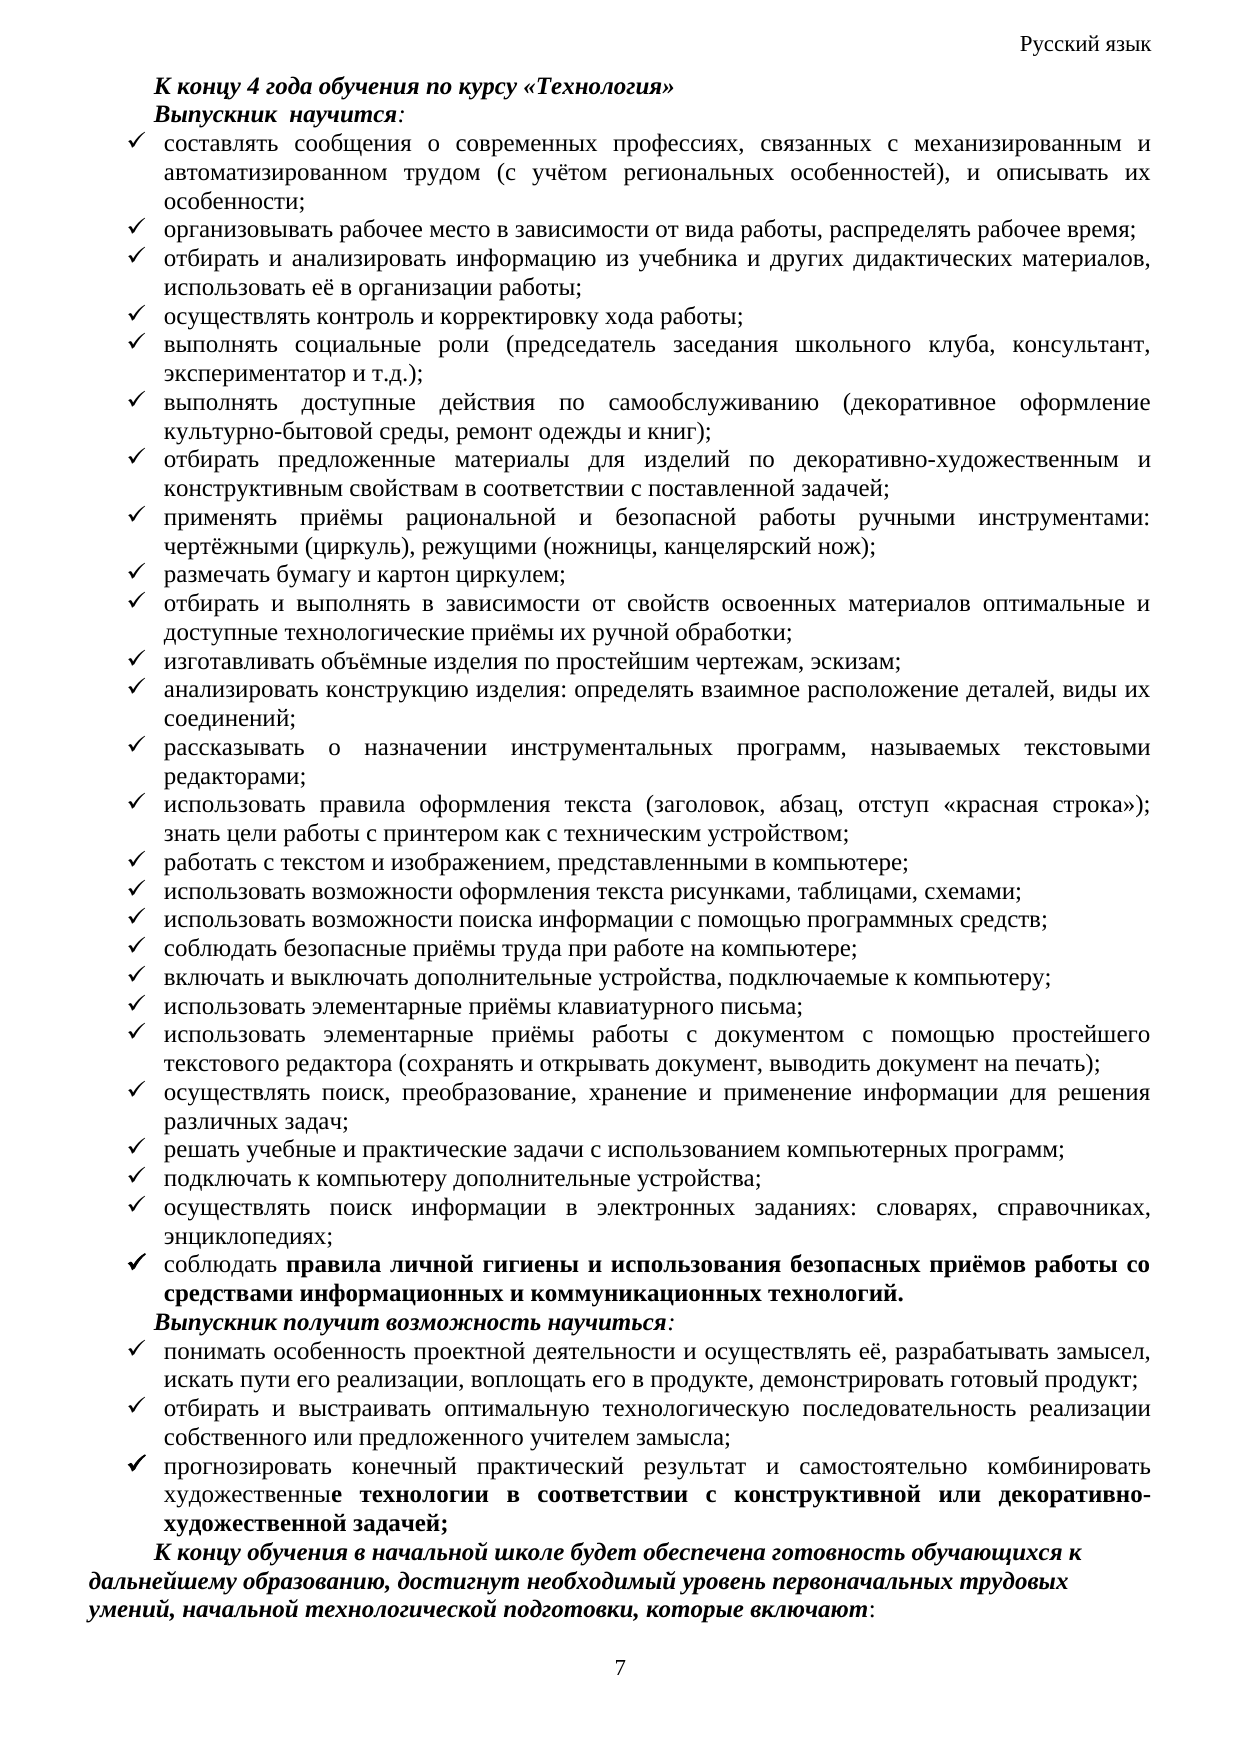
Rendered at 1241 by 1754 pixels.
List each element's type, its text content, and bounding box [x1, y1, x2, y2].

list использовать возможности оформления текста рисунками, таблицами, схемами; [126, 876, 1152, 904]
list подключать к компьютеру дополнительные устройства; [126, 1163, 1152, 1192]
list соблюдать безопасные приёмы труда при работе на компьютере; [126, 933, 1152, 962]
list соблюдать правила личной гигиены и использования безопасных приёмов работы со средствами информационных и коммуникационных технологий. [126, 1249, 1152, 1307]
list работать с текстом и изображением, представленными в компьютере; [126, 847, 1152, 876]
list отбирать и выполнять в зависимости от свойств освоенных материалов оптимальные и доступные технологические приёмы их ручной обработки; [126, 588, 1152, 646]
list решать учебные и практические задачи с использованием компьютерных программ; [126, 1134, 1152, 1163]
list осуществлять поиск информации в электронных заданиях: словарях, справочниках, энциклопедиях; [126, 1192, 1152, 1249]
text К концу обучения в начальной школе будет обеспечена готовность обучающихся к дальнейшему образованию, достигнут необходимый уровень первоначальных трудовых умений, начальной технологической подготовки, которые включают: [89, 1537, 1152, 1623]
text Выпускник получит возможность научиться: [89, 1307, 1152, 1336]
list рассказывать о назначении инструментальных программ, называемых текстовыми редакторами; [126, 732, 1152, 789]
list осуществлять поиск, преобразование, хранение и применение информации для решения различных задач; [126, 1077, 1152, 1134]
list использовать правила оформления текста (заголовок, абзац, отступ «красная строка»); знать цели работы с принтером как с техническим устройством; [126, 789, 1152, 847]
list отбирать предложенные материалы для изделий по декоративно-художественным и конструктивным свойствам в соответствии с поставленной задачей; [126, 444, 1152, 502]
list размечать бумагу и картон циркулем; [126, 559, 1152, 588]
list применять приёмы рациональной и безопасной работы ручными инструментами: чертёжными (циркуль), режущими (ножницы, канцелярский нож); [126, 502, 1152, 559]
list изготавливать объёмные изделия по простейшим чертежам, эскизам; [126, 646, 1152, 674]
list отбирать и выстраивать оптимальную технологическую последовательность реализации собственного или предложенного учителем замысла; [126, 1393, 1152, 1451]
list использовать элементарные приёмы клавиатурного письма; [126, 991, 1152, 1019]
list отбирать и анализировать информацию из учебника и других дидактических материалов, использовать её в организации работы; [126, 243, 1152, 301]
list прогнозировать конечный практический результат и самостоятельно комбинировать художественные технологии в соответствии с конструктивной или декоративно-художественной задачей; [126, 1451, 1152, 1537]
list понимать особенность проектной деятельности и осуществлять её, разрабатывать замысел, искать пути его реализации, воплощать его в продукте, демонстрировать готовый продукт; [126, 1336, 1152, 1393]
list использовать возможности поиска информации с помощью программных средств; [126, 904, 1152, 933]
list выполнять социальные роли (председатель заседания школьного клуба, консультант, экспериментатор и т.д.); [126, 329, 1152, 387]
list включать и выключать дополнительные устройства, подключаемые к компьютеру; [126, 962, 1152, 991]
list использовать элементарные приёмы работы с документом с помощью простейшего текстового редактора (сохранять и открывать документ, выводить документ на печать); [126, 1019, 1152, 1077]
text Выпускник научится: [89, 99, 1152, 128]
list осуществлять контроль и корректировку хода работы; [126, 301, 1152, 329]
list анализировать конструкцию изделия: определять взаимное расположение деталей, виды их соединений; [126, 674, 1152, 732]
text К концу 4 года обучения по курсу «Технология» [89, 71, 1152, 99]
list организовывать рабочее место в зависимости от вида работы, распределять рабочее время; [126, 214, 1152, 243]
list составлять сообщения о современных профессиях, связанных с механизированным и автоматизированном трудом (с учётом региональных особенностей), и описывать их особенности; [126, 128, 1152, 214]
list выполнять доступные действия по самообслуживанию (декоративное оформление культурно-бытовой среды, ремонт одежды и книг); [126, 387, 1152, 444]
